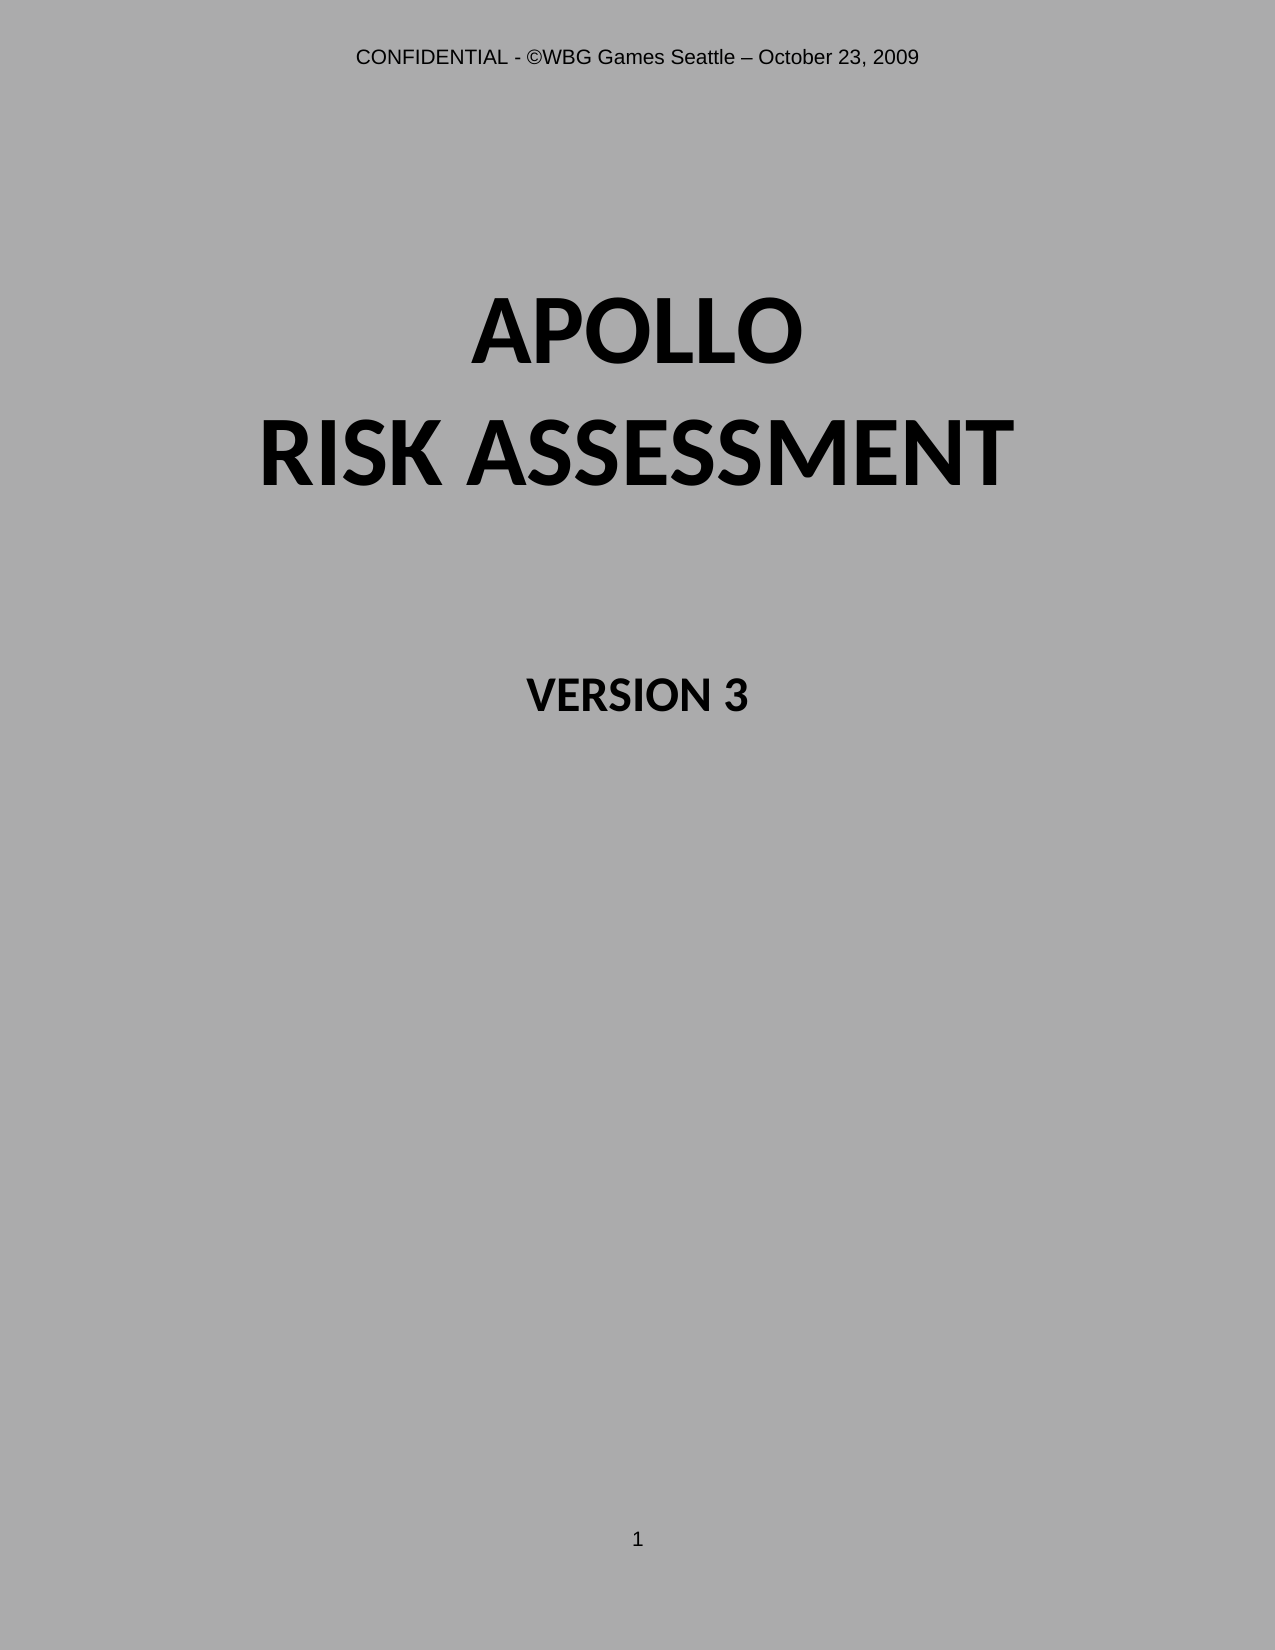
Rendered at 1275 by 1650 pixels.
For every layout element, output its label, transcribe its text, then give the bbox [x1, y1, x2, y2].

text VERSION 3 [187, 663, 1087, 724]
text RISK ASSESSMENT [187, 389, 1087, 511]
text APOLLO [187, 267, 1087, 389]
